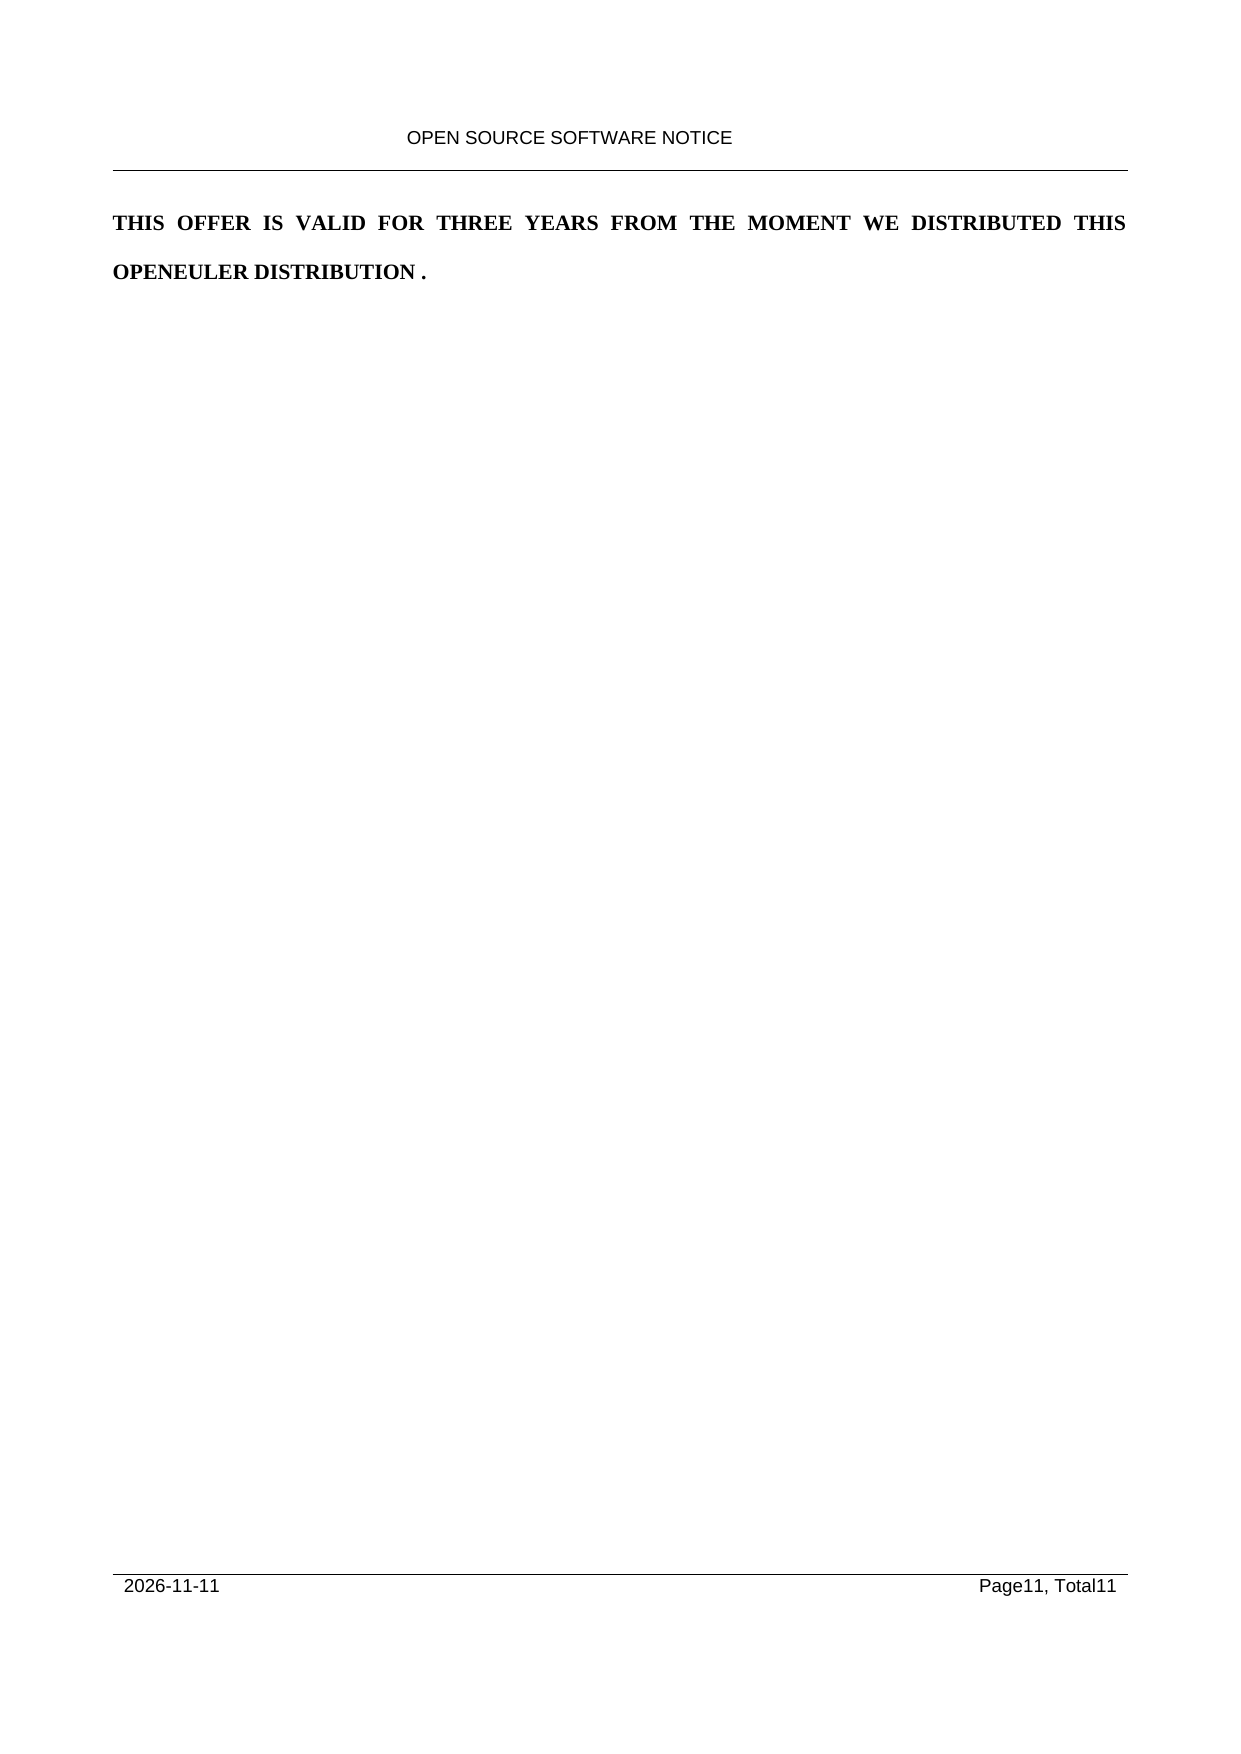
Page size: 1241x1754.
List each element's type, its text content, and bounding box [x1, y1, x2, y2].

text THIS OFFER IS VALID FOR THREE YEARS FROM THE MOMENT WE DISTRIBUTED THIS OPENEULER DISTRIBUTION . [112, 206, 1128, 288]
